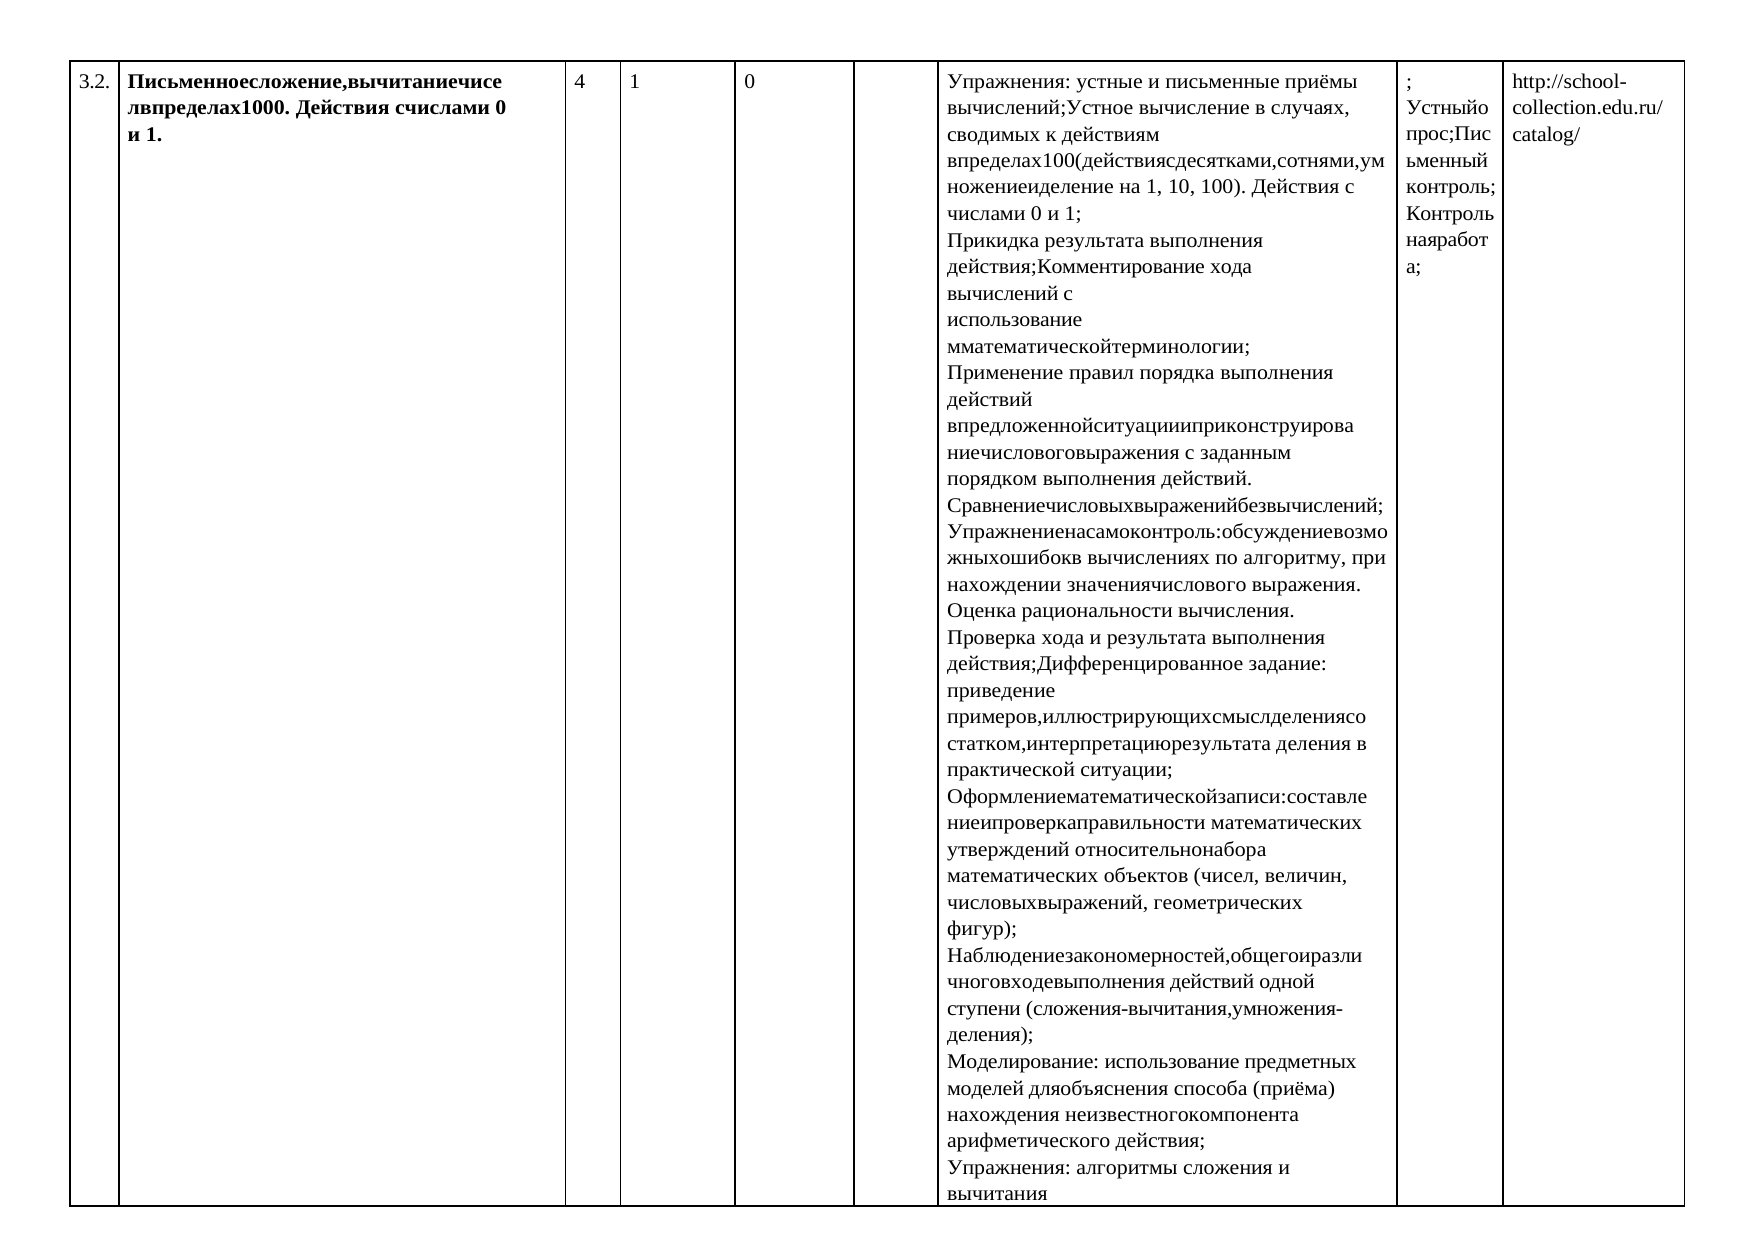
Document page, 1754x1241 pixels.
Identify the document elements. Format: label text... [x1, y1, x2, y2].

table_header [855, 62, 937, 1205]
table_header 4 [566, 62, 620, 1205]
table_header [1398, 62, 1502, 1205]
table_header 1 [621, 62, 734, 1205]
table_header 0 [736, 62, 853, 1205]
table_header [120, 62, 565, 1205]
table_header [1504, 62, 1684, 1205]
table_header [939, 62, 1396, 1205]
table_header 3.2. [71, 62, 118, 1205]
